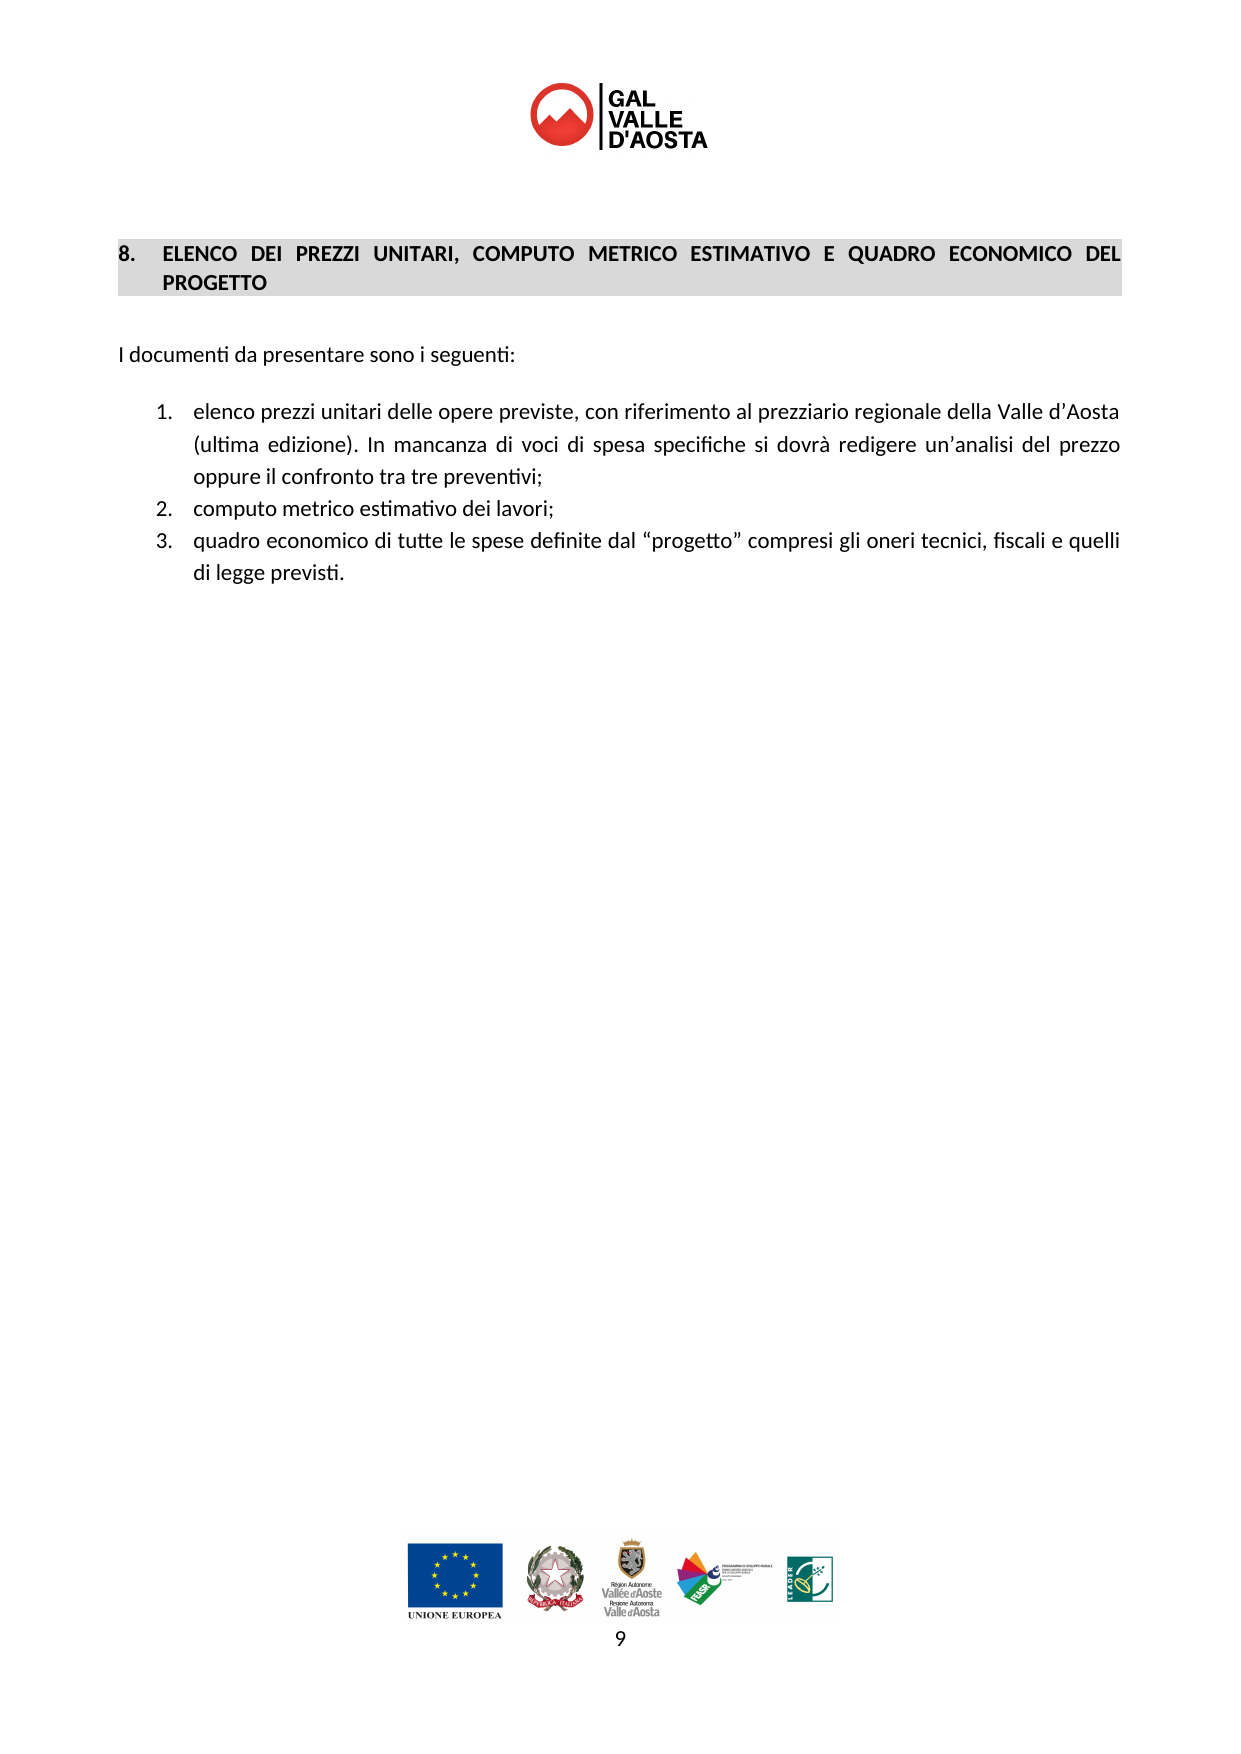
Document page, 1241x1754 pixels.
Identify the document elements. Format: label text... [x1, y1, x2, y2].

list computo metrico estimativo dei lavori; [156, 494, 1122, 522]
list ELENCO DEI PREZZI UNITARI, COMPUTO METRICO ESTIMATIVO E QUADRO ECONOMICO DEL PROGETTO [118, 239, 1122, 296]
list quadro economico di tutte le spese definite dal “progetto” compresi gli oneri tecnici, fiscali e quelli di legge previsti. [156, 526, 1122, 586]
list elenco prezzi unitari delle opere previste, con riferimento al prezziario regionale della Valle d’Aosta (ultima edizione). In mancanza di voci di spesa specifiche si dovrà redigere un’analisi del prezzo oppure il confronto tra tre preventivi; [156, 397, 1122, 490]
picture [400, 1533, 840, 1625]
text I documenti da presentare sono i seguenti: [118, 340, 1122, 368]
picture [528, 73, 712, 156]
